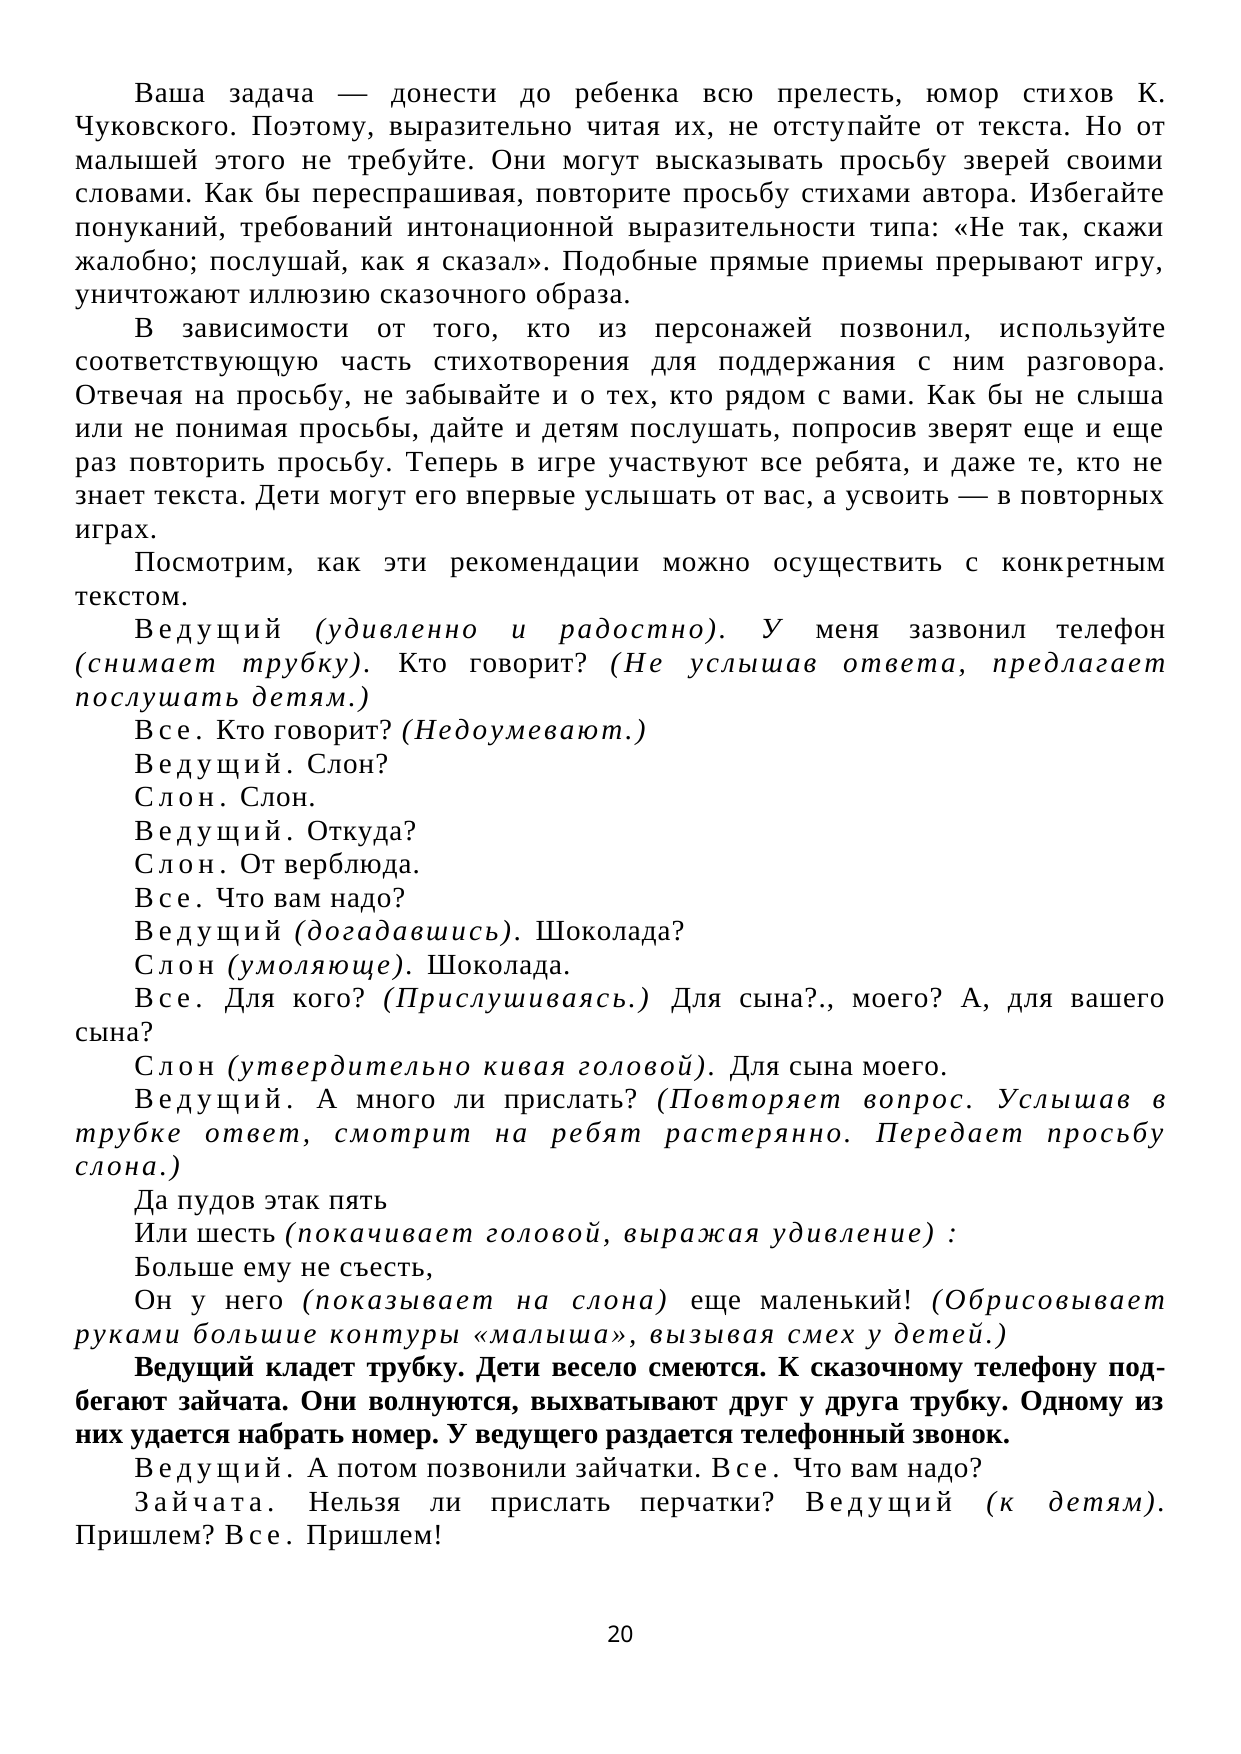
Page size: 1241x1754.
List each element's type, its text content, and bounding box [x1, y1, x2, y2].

text В зависимости от того, кто из персонажей позвонил, используйте соответствующую часть стихотворения для поддержания с ним разговора. Отвечая на просьбу, не забывайте и о тех, кто рядом с вами. Как бы не слыша или не понимая просьбы, дайте и детям послушать, попросив зверят еще и еще раз повторить просьбу. Теперь в игре участвуют все ребята, и даже те, кто не знает текста. Дети могут его впервые услышать от вас, а усвоить — в повторных играх. [75, 310, 1165, 544]
text Или шесть (покачивает головой, выражая удивление) : [75, 1215, 1165, 1249]
text Слон. Слон. [75, 779, 1165, 813]
text Да пудов этак пять [75, 1182, 1165, 1215]
text Все. Что вам надо? [75, 880, 1165, 913]
text Ваша задача — донести до ребенка всю прелесть, юмор стихов К. Чуковского. Поэтому, выразительно читая их, не отступайте от текста. Но от малышей этого не требуйте. Они могут высказывать просьбу зверей своими словами. Как бы переспрашивая, повторите просьбу стихами автора. Избегайте понуканий, требований интонационной выразительности типа: «Не так, скажи жалобно; послушай, как я сказал». Подобные прямые приемы прерывают игру, уничтожают иллюзию сказочного образа. [75, 75, 1165, 310]
text Он у него (показывает на слона) еще маленький! (Обрисовывает руками большие контуры «малыша», вызывая смех у детей.) [75, 1282, 1165, 1349]
text Ведущий кладет трубку. Дети весело смеются. К сказочному телефону подбегают зайчата. Они волнуются, выхватывают друг у друга трубку. Одному из них удается набрать номер. У ведущего раздается телефонный звонок. [75, 1349, 1165, 1450]
text Ведущий (удивленно и радостно). У меня зазвонил телефон (снимает трубку). Кто говорит? (Не услышав ответа, предлагает послушать детям.) [75, 612, 1165, 712]
text Ведущий. А потом позвонили зайчатки. Все. Что вам надо? [75, 1450, 1165, 1484]
text Слон (утвердительно кивая головой). Для сына моего. [75, 1048, 1165, 1081]
text Слон (умоляюще). Шоколада. [75, 947, 1165, 981]
text Слон. От верблюда. [75, 846, 1165, 880]
text Посмотрим, как эти рекомендации можно осуществить с конкретным текстом. [75, 544, 1165, 612]
text Все. Для кого? (Прислушиваясь.) Для сына?., моего? А, для вашего сына? [75, 981, 1165, 1048]
text Ведущий. Откуда? [75, 813, 1165, 846]
text Ведущий. А много ли прислать? (Повторяет вопрос. Услышав в трубке ответ, смотрит на ребят растерянно. Передает просьбу слона.) [75, 1081, 1165, 1182]
text Ведущий. Слон? [75, 746, 1165, 779]
text Зайчата. Нельзя ли прислать перчатки? Ведущий (к детям). Пришлем? Все. Пришлем! [75, 1484, 1165, 1551]
text Ведущий (догадавшись). Шоколада? [75, 913, 1165, 947]
text Все. Кто говорит? (Недоумевают.) [75, 712, 1165, 746]
text Больше ему не съесть, [75, 1249, 1165, 1282]
